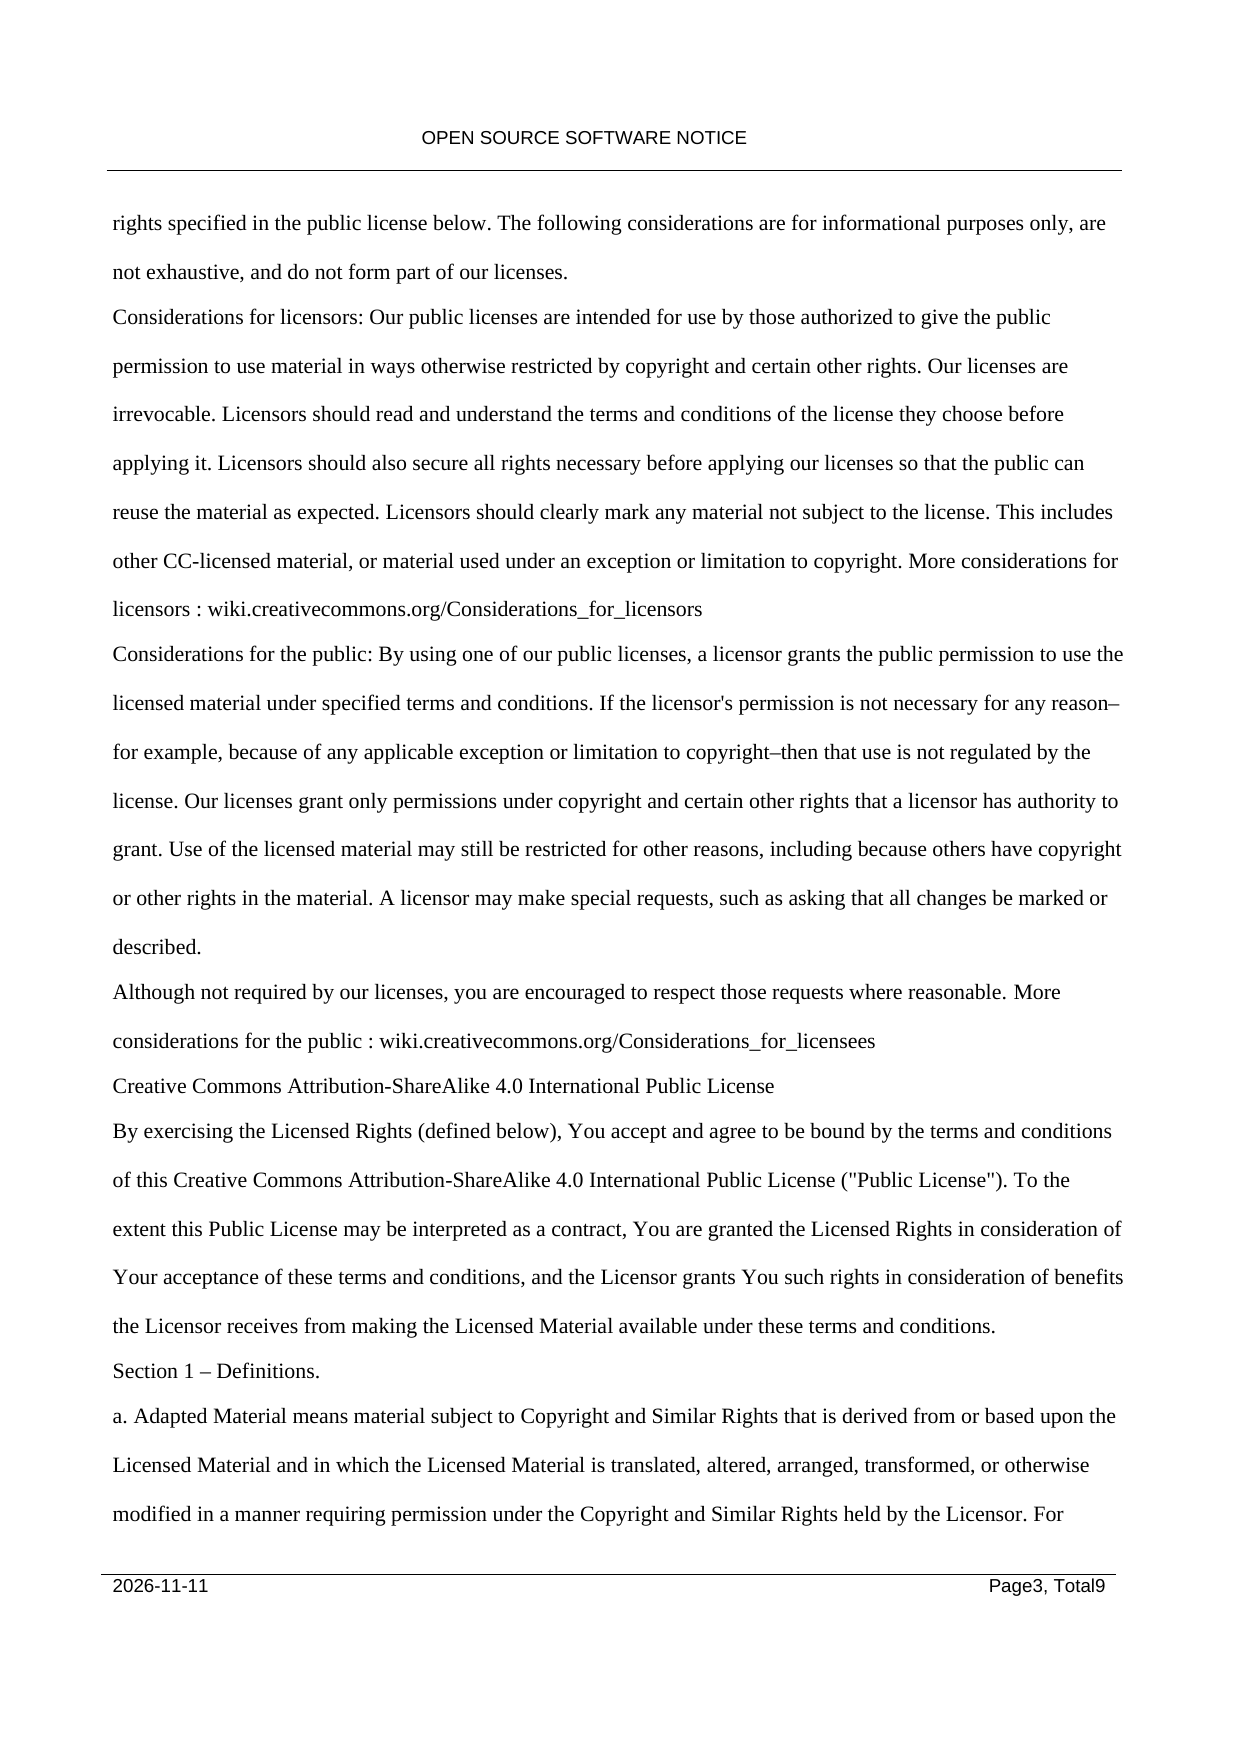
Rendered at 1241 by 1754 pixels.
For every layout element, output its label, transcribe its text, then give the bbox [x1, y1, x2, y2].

text Although not required by our licenses, you are encouraged to respect those requests where reasonable. More considerations for the public : wiki.creativecommons.org/Considerations_for_licensees [112, 975, 1128, 1057]
text By exercising the Licensed Rights (defined below), You accept and agree to be bound by the terms and conditions of this Creative Commons Attribution-ShareAlike 4.0 International Public License ("Public License"). To the extent this Public License may be interpreted as a contract, You are granted the Licensed Rights in consideration of Your acceptance of these terms and conditions, and the Licensor grants You such rights in consideration of benefits the Licensor receives from making the Licensed Material available under these terms and conditions. [112, 1114, 1128, 1342]
text Considerations for licensors: Our public licenses are intended for use by those authorized to give the public permission to use material in ways otherwise restricted by copyright and certain other rights. Our licenses are irrevocable. Licensors should read and understand the terms and conditions of the license they choose before applying it. Licensors should also secure all rights necessary before applying our licenses so that the public can reuse the material as expected. Licensors should clearly mark any material not subject to the license. This includes other CC-licensed material, or material used under an exception or limitation to copyright. More considerations for licensors : wiki.creativecommons.org/Considerations_for_licensors [112, 300, 1128, 625]
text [112, 1399, 1128, 1529]
text Section 1 – Definitions. [112, 1354, 1128, 1387]
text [112, 206, 1128, 288]
text Considerations for the public: By using one of our public licenses, a licensor grants the public permission to use the licensed material under specified terms and conditions. If the licensor's permission is not necessary for any reason–for example, because of any applicable exception or limitation to copyright–then that use is not regulated by the license. Our licenses grant only permissions under copyright and certain other rights that a licensor has authority to grant. Use of the licensed material may still be restricted for other reasons, including because others have copyright or other rights in the material. A licensor may make special requests, such as asking that all changes be marked or described. [112, 638, 1128, 963]
text Creative Commons Attribution-ShareAlike 4.0 International Public License [112, 1069, 1128, 1102]
